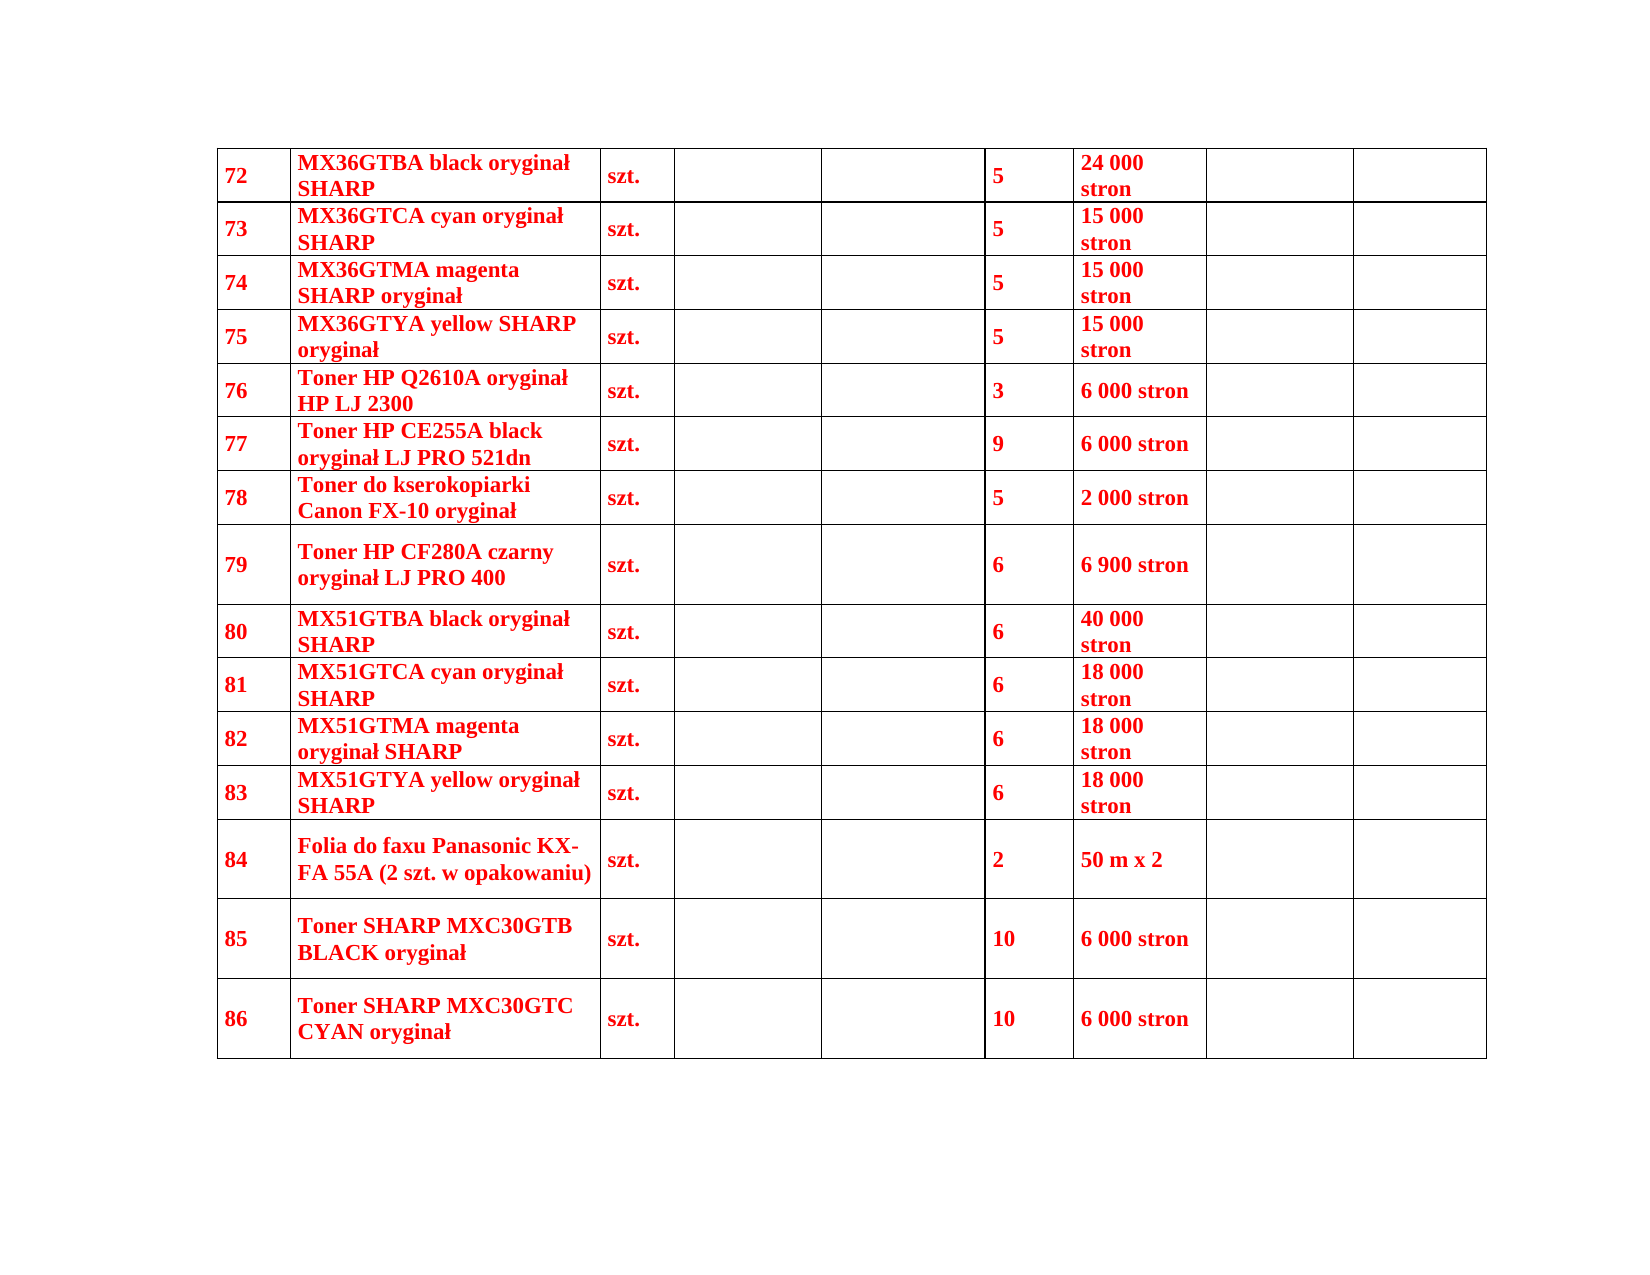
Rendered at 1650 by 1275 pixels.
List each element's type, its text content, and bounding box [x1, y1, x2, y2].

table_cell [1207, 256, 1353, 309]
table_cell 2 000 stron [1074, 471, 1206, 524]
table_cell szt. [601, 203, 674, 255]
table_cell szt. [601, 256, 674, 309]
table_cell 6 000 stron [1074, 899, 1206, 978]
table_cell szt. [601, 149, 674, 201]
table_cell 15 000 stron [1074, 203, 1206, 255]
table_cell [1207, 605, 1353, 657]
table_cell 5 [986, 203, 1073, 255]
table_cell [1354, 605, 1486, 657]
table_cell MX51GTYA yellow oryginał SHARP [291, 766, 600, 818]
table_cell 10 [986, 899, 1073, 978]
table_cell 78 [218, 471, 290, 524]
table_cell 50 m x 2 [1074, 820, 1206, 898]
table_cell MX36GTMA magenta SHARP oryginał [291, 256, 600, 309]
table_cell [1354, 979, 1486, 1058]
table_cell 18 000 stron [1074, 766, 1206, 818]
table_cell szt. [601, 364, 674, 416]
table_cell [1207, 766, 1353, 818]
table_cell [675, 203, 821, 255]
table_cell 9 [986, 417, 1073, 470]
table_cell Folia do faxu Panasonic KX-FA 55A (2 szt. w opakowaniu) [291, 820, 600, 898]
table_cell Toner HP CF280A czarny oryginał LJ PRO 400 [291, 525, 600, 603]
table_cell 6 [986, 605, 1073, 657]
table_cell 83 [218, 766, 290, 818]
table_cell [1207, 712, 1353, 765]
table_cell [675, 605, 821, 657]
table_cell [675, 310, 821, 363]
table_cell szt. [601, 820, 674, 898]
table_cell szt. [601, 658, 674, 711]
table_cell [1354, 203, 1486, 255]
table_cell 81 [218, 658, 290, 711]
table_cell [1207, 471, 1353, 524]
table_cell Toner HP CE255A black oryginał LJ PRO 521dn [291, 417, 600, 470]
table_cell 10 [986, 979, 1073, 1058]
table_cell [822, 417, 984, 470]
table_cell MX51GTMA magenta oryginał SHARP [291, 712, 600, 765]
table_cell [822, 899, 984, 978]
table_cell szt. [601, 417, 674, 470]
table_cell [822, 820, 984, 898]
table_cell szt. [601, 471, 674, 524]
table_cell [1207, 820, 1353, 898]
table_cell [1354, 256, 1486, 309]
table_cell [675, 712, 821, 765]
table_cell [1354, 310, 1486, 363]
table_cell [675, 820, 821, 898]
table_cell szt. [601, 712, 674, 765]
table_cell 18 000 stron [1074, 712, 1206, 765]
table_cell [822, 364, 984, 416]
table_cell szt. [601, 310, 674, 363]
table_cell [822, 979, 984, 1058]
table_cell [675, 364, 821, 416]
table_cell 6 000 stron [1074, 417, 1206, 470]
table_cell 24 000 stron [1074, 149, 1206, 201]
table_cell [822, 658, 984, 711]
table_cell [1354, 417, 1486, 470]
table_cell [1207, 417, 1353, 470]
table_cell [675, 899, 821, 978]
table_cell 5 [986, 310, 1073, 363]
table_cell [675, 766, 821, 818]
table_cell [1207, 525, 1353, 603]
table_cell [1354, 766, 1486, 818]
table_cell 6 000 stron [1074, 979, 1206, 1058]
table_cell [1354, 149, 1486, 201]
table_cell 6 [986, 525, 1073, 603]
table_cell [1354, 899, 1486, 978]
table_cell szt. [601, 979, 674, 1058]
table_cell [1207, 149, 1353, 201]
table_cell 40 000 stron [1074, 605, 1206, 657]
table_cell [675, 417, 821, 470]
table_cell 5 [986, 149, 1073, 201]
table_cell [675, 149, 821, 201]
table_cell [1354, 364, 1486, 416]
table_cell [675, 658, 821, 711]
table_cell MX51GTBA black oryginał SHARP [291, 605, 600, 657]
table_cell MX51GTCA cyan oryginał SHARP [291, 658, 600, 711]
table_cell 84 [218, 820, 290, 898]
table_cell [1207, 310, 1353, 363]
table_cell [1207, 899, 1353, 978]
table_cell [675, 471, 821, 524]
table_cell 3 [986, 364, 1073, 416]
table_cell 80 [218, 605, 290, 657]
table_cell 75 [218, 310, 290, 363]
table_cell 6 [986, 766, 1073, 818]
table_cell 6 900 stron [1074, 525, 1206, 603]
table_cell 15 000 stron [1074, 310, 1206, 363]
table_cell 86 [218, 979, 290, 1058]
table_cell [822, 471, 984, 524]
table_cell 73 [218, 203, 290, 255]
table_cell [675, 525, 821, 603]
table_cell [822, 525, 984, 603]
table_cell 74 [218, 256, 290, 309]
table_cell 85 [218, 899, 290, 978]
table_cell Toner HP Q2610A oryginał HP LJ 2300 [291, 364, 600, 416]
table_cell szt. [601, 766, 674, 818]
table_cell [675, 979, 821, 1058]
table_cell [1354, 471, 1486, 524]
table_cell [1207, 979, 1353, 1058]
table_cell MX36GTCA cyan oryginał SHARP [291, 203, 600, 255]
table_cell MX36GTYA yellow SHARP oryginał [291, 310, 600, 363]
table_cell [822, 605, 984, 657]
table_cell [675, 256, 821, 309]
table_cell [822, 310, 984, 363]
table_cell [822, 149, 984, 201]
table_cell [1354, 525, 1486, 603]
table_cell [822, 256, 984, 309]
table_cell 77 [218, 417, 290, 470]
table_cell [1354, 712, 1486, 765]
table_cell 5 [986, 256, 1073, 309]
table_cell Toner SHARP MXC30GTC CYAN oryginał [291, 979, 600, 1058]
table_cell [1207, 364, 1353, 416]
table_cell 2 [986, 820, 1073, 898]
table_cell [1354, 820, 1486, 898]
table_cell 79 [218, 525, 290, 603]
table_cell Toner do kserokopiarki Canon FX-10 oryginał [291, 471, 600, 524]
table_cell [822, 712, 984, 765]
table_cell 76 [218, 364, 290, 416]
table_cell [1354, 658, 1486, 711]
table_cell szt. [601, 605, 674, 657]
table_cell MX36GTBA black oryginał SHARP [291, 149, 600, 201]
table_cell [1207, 658, 1353, 711]
table_cell szt. [601, 525, 674, 603]
table_cell 6 [986, 658, 1073, 711]
table_cell [822, 203, 984, 255]
table_cell Toner SHARP MXC30GTB BLACK oryginał [291, 899, 600, 978]
table_cell [1207, 203, 1353, 255]
table_cell 6 000 stron [1074, 364, 1206, 416]
table_cell 82 [218, 712, 290, 765]
table_cell 72 [218, 149, 290, 201]
table_cell 15 000 stron [1074, 256, 1206, 309]
table_cell 5 [986, 471, 1073, 524]
table_cell [822, 766, 984, 818]
table_cell szt. [601, 899, 674, 978]
table_cell 18 000 stron [1074, 658, 1206, 711]
table_cell 6 [986, 712, 1073, 765]
